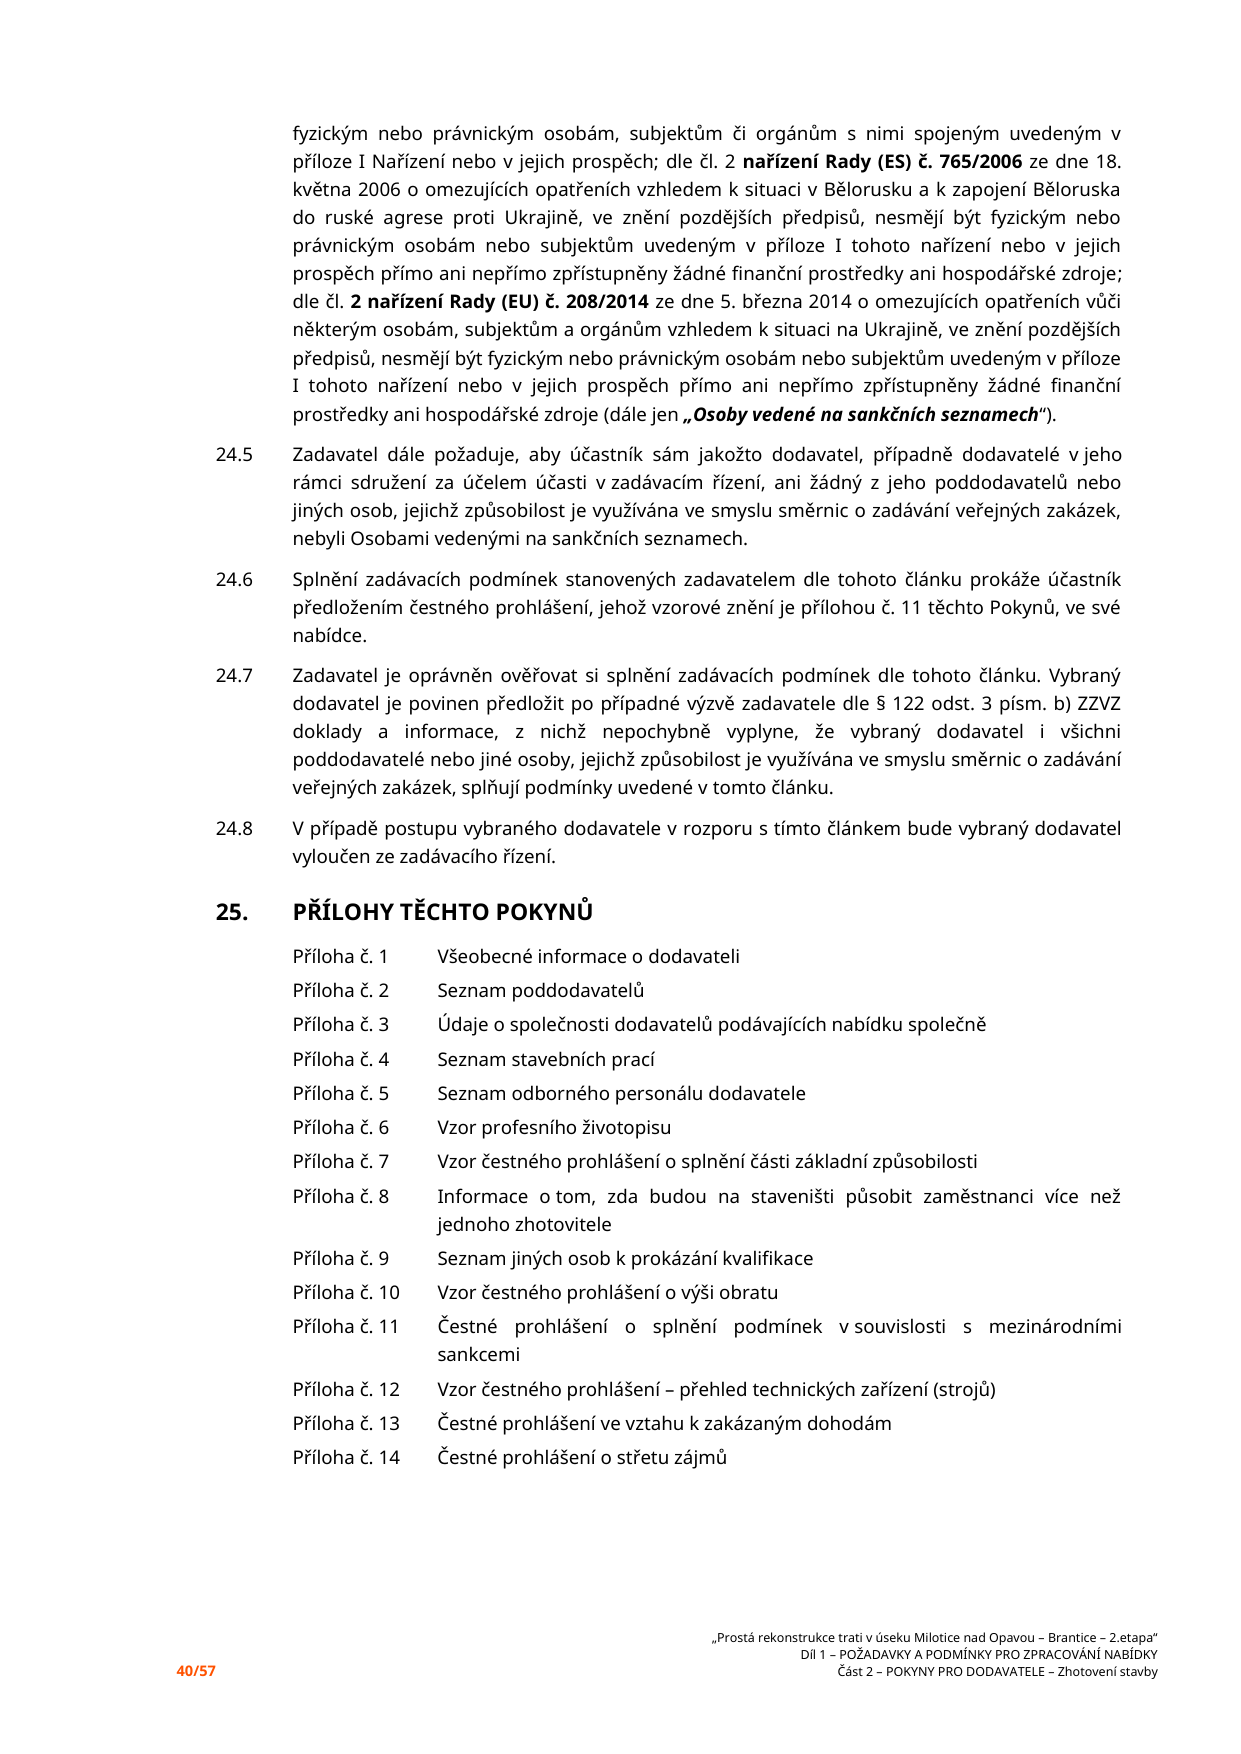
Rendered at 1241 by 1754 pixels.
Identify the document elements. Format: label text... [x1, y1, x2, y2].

text Příloha č. 13 Čestné prohlášení ve vztahu k zakázaným dohodám [292, 1410, 1122, 1436]
text Příloha č. 14 Čestné prohlášení o střetu zájmů [292, 1444, 1122, 1470]
text Příloha č. 2 Seznam poddodavatelů [292, 977, 1122, 1003]
text Příloha č. 6 Vzor profesního životopisu [292, 1114, 1122, 1140]
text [216, 121, 1122, 426]
text Příloha č. 11 Čestné prohlášení o splnění podmínek v souvislosti s mezinárodními sankcemi [292, 1314, 1122, 1367]
text Příloha č. 9 Seznam jiných osob k prokázání kvalifikace [292, 1245, 1122, 1271]
text PŘÍLOHY TĚCHTO POKYNŮ [216, 896, 1122, 927]
text Splnění zadávacích podmínek stanovených zadavatelem dle tohoto článku prokáže účastník předložením čestného prohlášení, jehož vzorové znění je přílohou č. 11 těchto Pokynů, ve své nabídce. [216, 566, 1122, 647]
text Příloha č. 8 Informace o tom, zda budou na staveništi působit zaměstnanci více než jednoho zhotovitele [292, 1183, 1122, 1236]
text Příloha č. 4 Seznam stavebních prací [292, 1046, 1122, 1071]
text Příloha č. 5 Seznam odborného personálu dodavatele [292, 1080, 1122, 1106]
text Příloha č. 7 Vzor čestného prohlášení o splnění části základní způsobilosti [292, 1149, 1122, 1174]
text V případě postupu vybraného dodavatele v rozporu s tímto článkem bude vybraný dodavatel vyloučen ze zadávacího řízení. [216, 815, 1122, 869]
text Příloha č. 1 Všeobecné informace o dodavateli [292, 943, 1122, 968]
text Příloha č. 12 Vzor čestného prohlášení – přehled technických zařízení (strojů) [292, 1376, 1122, 1402]
text Zadavatel je oprávněn ověřovat si splnění zadávacích podmínek dle tohoto článku. Vybraný dodavatel je povinen předložit po případné výzvě zadavatele dle § 122 odst. 3 písm. b) ZZVZ doklady a informace, z nichž nepochybně vyplyne, že vybraný dodavatel i všichni poddodavatelé nebo jiné osoby, jejichž způsobilost je využívána ve smyslu směrnic o zadávání veřejných zakázek, splňují podmínky uvedené v tomto článku. [216, 662, 1122, 800]
text Příloha č. 3 Údaje o společnosti dodavatelů podávajících nabídku společně [292, 1012, 1122, 1037]
text Příloha č. 10 Vzor čestného prohlášení o výši obratu [292, 1279, 1122, 1305]
text Zadavatel dále požaduje, aby účastník sám jakožto dodavatel, případně dodavatelé v jeho rámci sdružení za účelem účasti v zadávacím řízení, ani žádný z jeho poddodavatelů nebo jiných osob, jejichž způsobilost je využívána ve smyslu směrnic o zadávání veřejných zakázek, nebyli Osobami vedenými na sankčních seznamech. [216, 441, 1122, 551]
